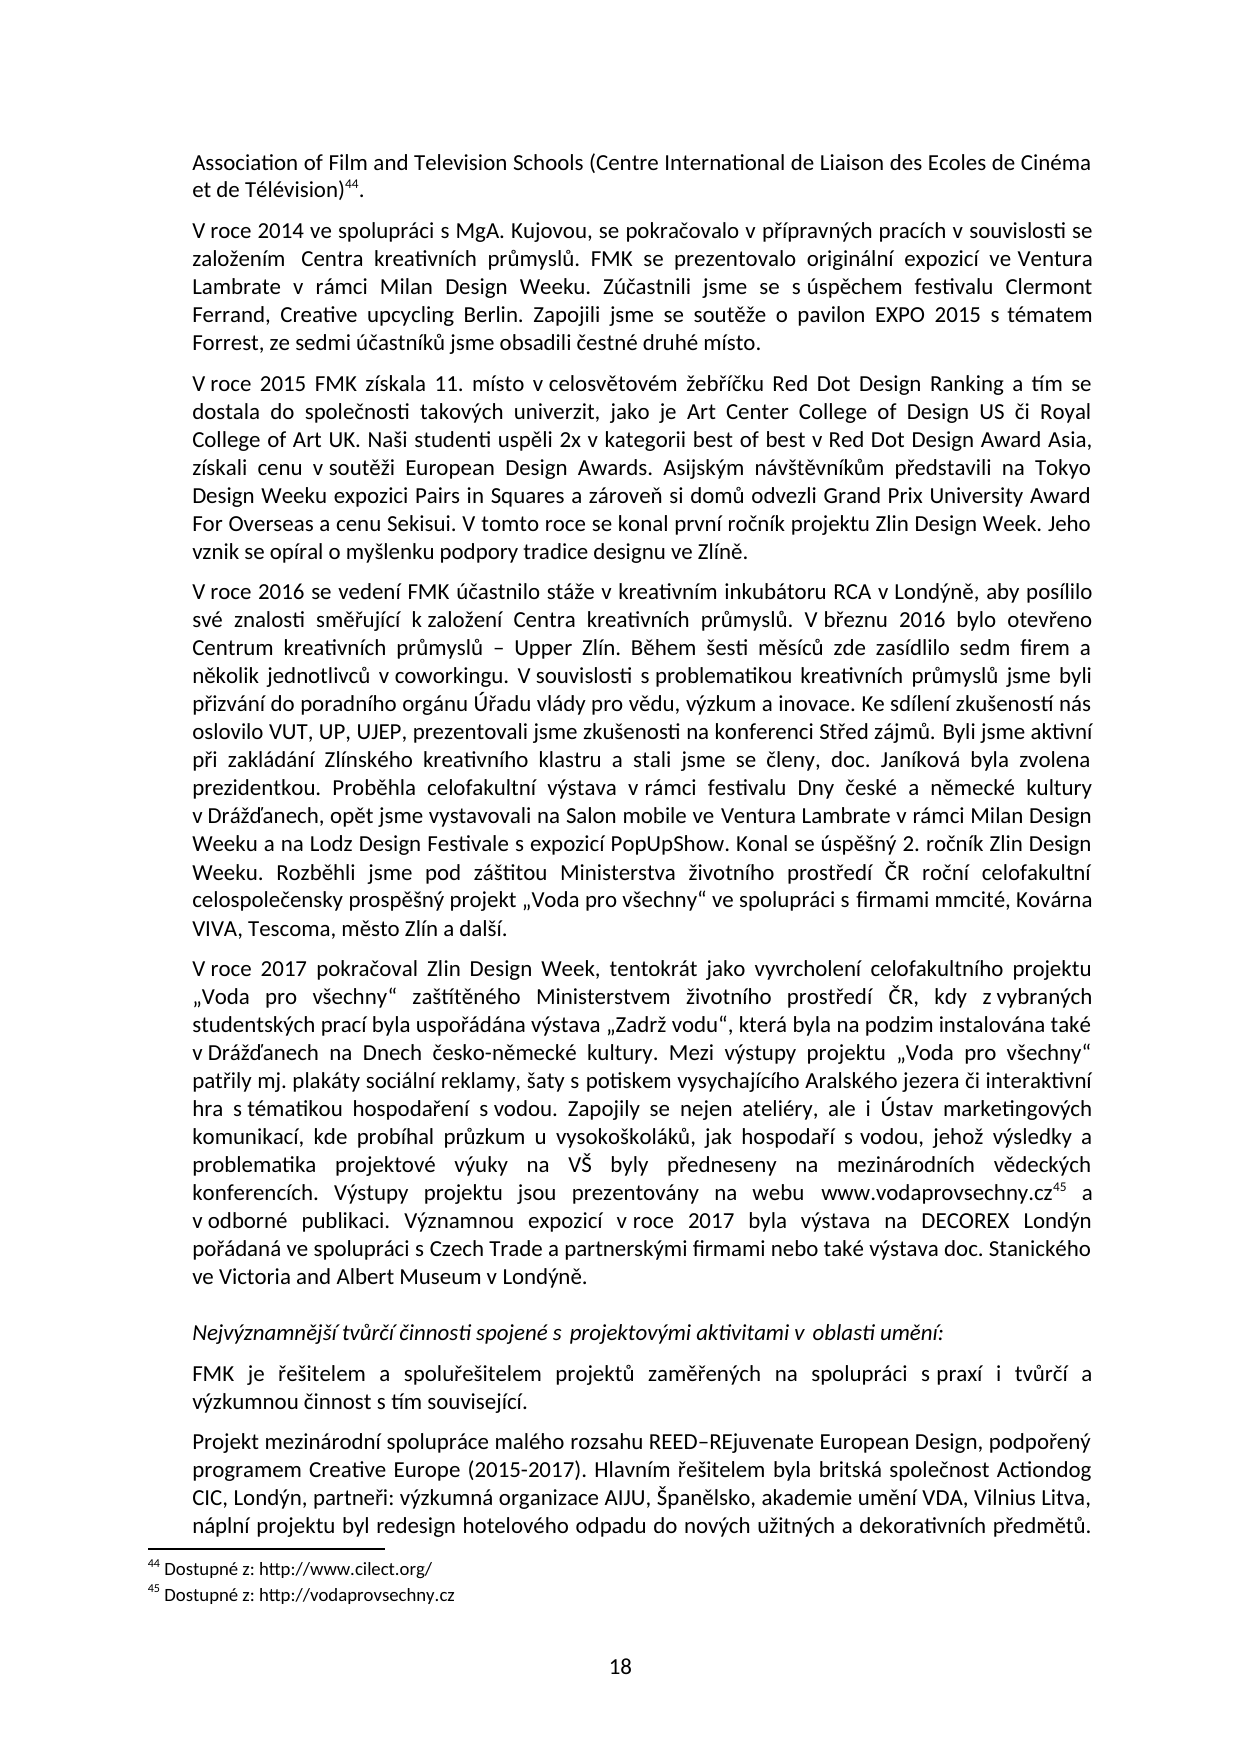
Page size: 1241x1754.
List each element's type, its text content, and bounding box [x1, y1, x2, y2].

text V roce 2017 pokračoval Zlin Design Week, tentokrát jako vyvrcholení celofakultního projektu „Voda pro všechny“ zaštítěného Ministerstvem životního prostředí ČR, kdy z vybraných studentských prací byla uspořádána výstava „Zadrž vodu“, která byla na podzim instalována také v Drážďanech na Dnech česko-německé kultury. Mezi výstupy projektu „Voda pro všechny“ patřily mj. plakáty sociální reklamy, šaty s potiskem vysychajícího Aralského jezera či interaktivní hra s tématikou hospodaření s vodou. Zapojily se nejen ateliéry, ale i Ústav marketingových komunikací, kde probíhal průzkum u vysokoškoláků, jak hospodaří s vodou, jehož výsledky a problematika projektové výuky na VŠ byly předneseny na mezinárodních vědeckých konferencích. Výstupy projektu jsou prezentovány na webu www.vodaprovsechny.cz a v odborné publikaci. Významnou expozicí v roce 2017 byla výstava na DECOREX Londýn pořádaná ve spolupráci s Czech Trade a partnerskými firmami nebo také výstava doc. Stanického ve Victoria and Albert Museum v Londýně. [192, 954, 1093, 1290]
text Nejvýznamnější tvůrčí činnosti spojené s projektovými aktivitami v oblasti umění: [148, 1318, 1093, 1346]
text FMK je řešitelem a spoluřešitelem projektů zaměřených na spolupráci s praxí i tvůrčí a výzkumnou činnost s tím související. [192, 1359, 1093, 1415]
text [192, 148, 1093, 204]
text V roce 2014 ve spolupráci s MgA. Kujovou, se pokračovalo v přípravných pracích v souvislosti se založením Centra kreativních průmyslů. FMK se prezentovalo originální expozicí ve Ventura Lambrate v rámci Milan Design Weeku. Zúčastnili jsme se s úspěchem festivalu Clermont Ferrand, Creative upcycling Berlin. Zapojili jsme se soutěže o pavilon EXPO 2015 s tématem Forrest, ze sedmi účastníků jsme obsadili čestné druhé místo. [192, 216, 1093, 356]
text V roce 2015 FMK získala 11. místo v celosvětovém žebříčku Red Dot Design Ranking a tím se dostala do společnosti takových univerzit, jako je Art Center College of Design US či Royal College of Art UK. Naši studenti uspěli 2x v kategorii best of best v Red Dot Design Award Asia, získali cenu v soutěži European Design Awards. Asijským návštěvníkům představili na Tokyo Design Weeku expozici Pairs in Squares a zároveň si domů odvezli Grand Prix University Award For Overseas a cenu Sekisui. V tomto roce se konal první ročník projektu Zlin Design Week. Jeho vznik se opíral o myšlenku podpory tradice designu ve Zlíně. [192, 369, 1093, 565]
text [192, 1427, 1093, 1539]
text V roce 2016 se vedení FMK účastnilo stáže v kreativním inkubátoru RCA v Londýně, aby posílilo své znalosti směřující k založení Centra kreativních průmyslů. V březnu 2016 bylo otevřeno Centrum kreativních průmyslů – Upper Zlín. Během šesti měsíců zde zasídlilo sedm firem a několik jednotlivců v coworkingu. V souvislosti s problematikou kreativních průmyslů jsme byli přizvání do poradního orgánu Úřadu vlády pro vědu, výzkum a inovace. Ke sdílení zkušeností nás oslovilo VUT, UP, UJEP, prezentovali jsme zkušenosti na konferenci Střed zájmů. Byli jsme aktivní při zakládání Zlínského kreativního klastru a stali jsme se členy, doc. Janíková byla zvolena prezidentkou. Proběhla celofakultní výstava v rámci festivalu Dny české a německé kultury v Drážďanech, opět jsme vystavovali na Salon mobile ve Ventura Lambrate v rámci Milan Design Weeku a na Lodz Design Festivale s expozicí PopUpShow. Konal se úspěšný 2. ročník Zlin Design Weeku. Rozběhli jsme pod záštitou Ministerstva životního prostředí ČR roční celofakultní celospolečensky prospěšný projekt „Voda pro všechny“ ve spolupráci s firmami mmcité, Kovárna VIVA, Tescoma, město Zlín a další. [192, 577, 1093, 942]
